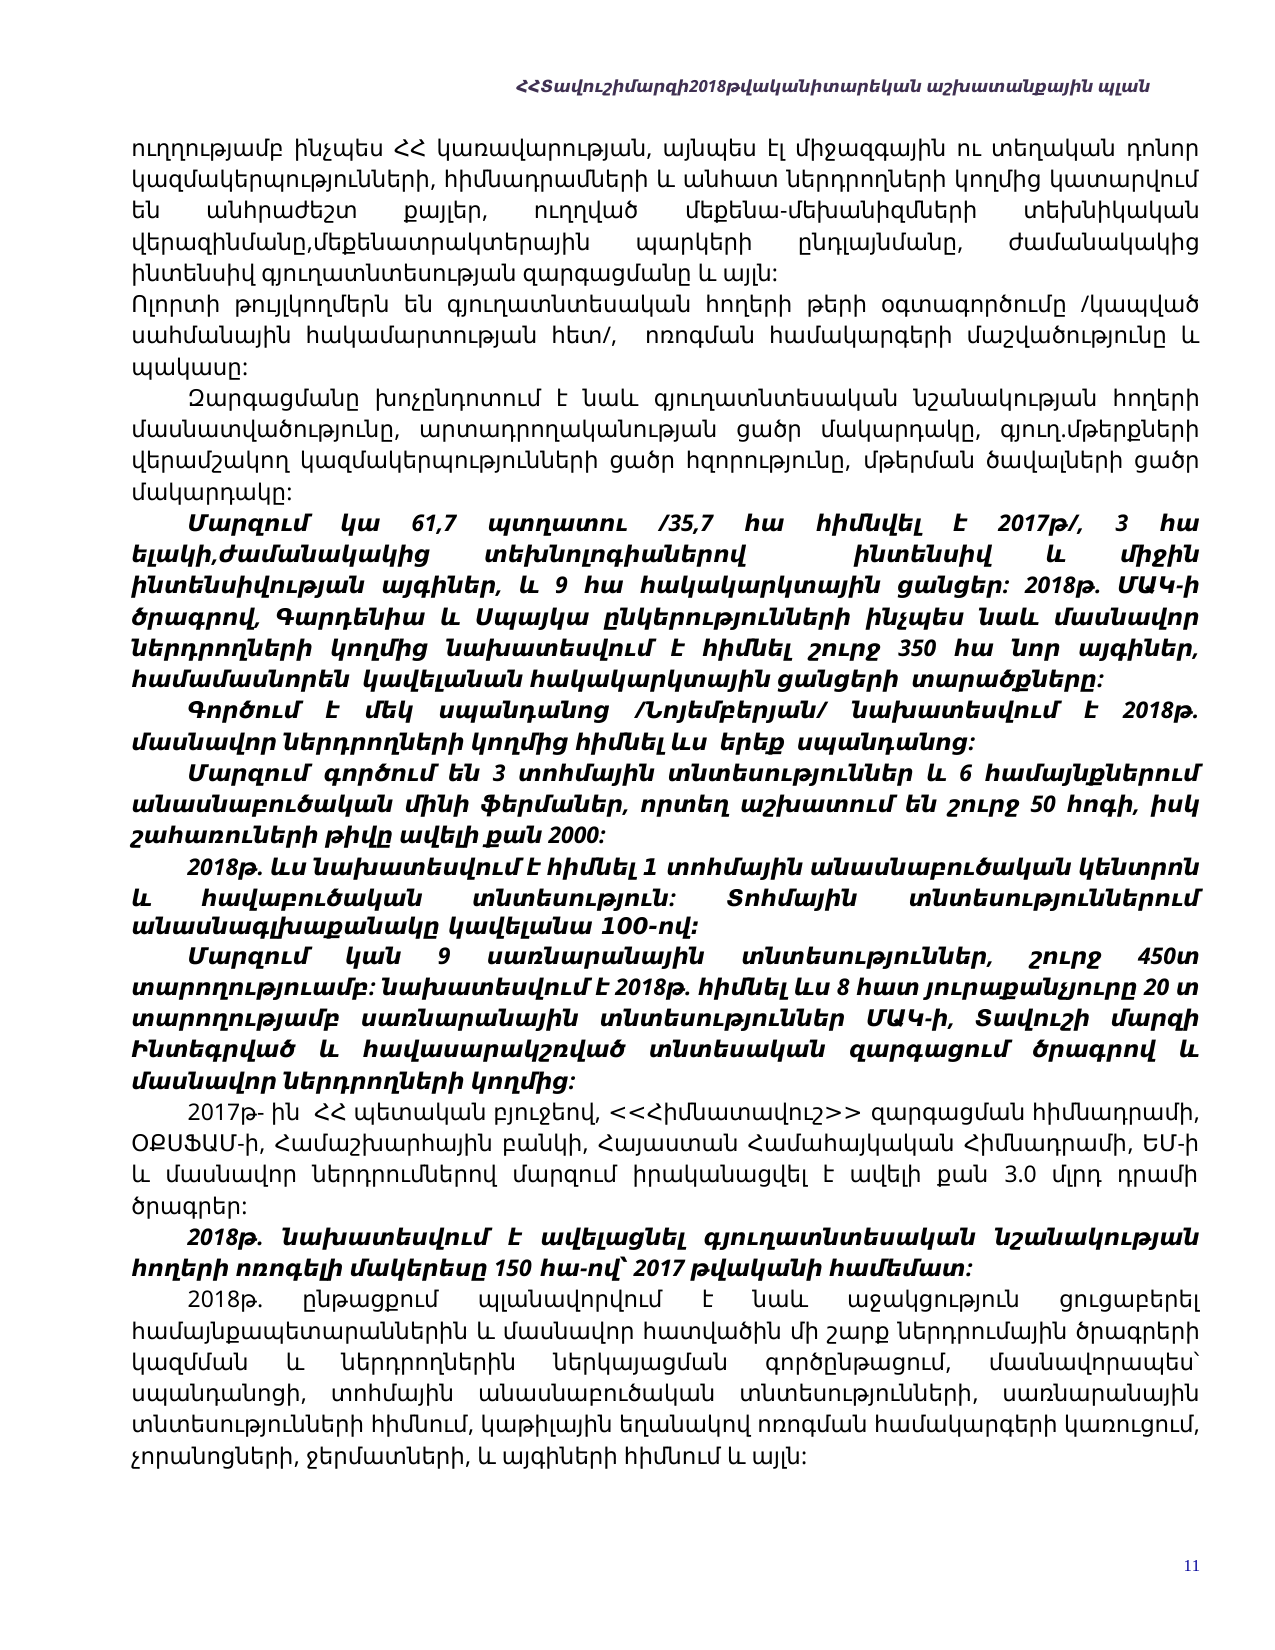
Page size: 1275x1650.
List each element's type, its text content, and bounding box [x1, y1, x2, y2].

text 2018թ. նախատեսվում է ավելացնել գյուղատնտեսական նշանակության հողերի ոռոգելի մակերեսը 150 հա-ով՝ 2017 թվականի համեմատ: [972, 1230, 1200, 1283]
text Մարզում գործում են 3 տոհմային տնտեսություններ և 6 համայնքներում անասնաբուծական մինի ֆերմաներ, որտեղ աշխատում են շուրջ 50 հոգի, իսկ շահառուների թիվը ավելի քան 2000: [131, 757, 1200, 851]
text Գործում է մեկ սպանդանոց /Նոյեմբերյան/ նախատեսվում է 2018թ. մասնավոր ներդրողների կողմից հիմնել ևս երեք սպանդանոց: [131, 694, 1200, 757]
text Մարզում կա 61,7 պտղատու /35,7 հա հիմնվել է 2017թ/, 3 հա ելակի,ժամանակակից տեխնոլոգիաներով ինտենսիվ և միջին ինտենսիվության այգիներ, և 9 հա հակակարկտային ցանցեր: 2018թ. ՄԱԿ-ի ծրագրով, Գարդենիա և Սպայկա ընկերությունների ինչպես նաև մասնավոր ներդրողների կողմից նախատեսվում է հիմնել շուրջ 350 հա նոր այգիներ, համամասնորեն կավելանան հակակարկտային ցանցերի տարածքները: [131, 507, 1200, 694]
text Մարզում կան 9 սառնարանային տնտեսություններ, շուրջ 450տ տարողություամբ: նախատեսվում է 2018թ. հիմնել ևս 8 հատ յուրաքանչյուրը 20 տ տարողությամբ սառնարանային տնտեսություններ ՄԱԿ-ի, Տավուշի մարզի Ինտեգրված և հավասարակշռված տնտեսական զարգացում ծրագրով և մասնավոր ներդրողների կողմից: [131, 940, 1200, 1096]
text 2018թ. ընթացքում պլանավորվում է նաև աջակցություն ցուցաբերել համայնքապետարաններին և մասնավոր հատվածին մի շարք ներդրումային ծրագրերի կազմման և ներդրողներին ներկայացման գործընթացում, մասնավորապես՝ սպանդանոցի, տոհմային անասնաբուծական տնտեսությունների, սառնարանային տնտեսությունների հիմնում, կաթիլային եղանակով ոռոգման համակարգերի կառուցում, չորանոցների, ջերմատների, և այգիների հիմնում և այլն: [131, 1283, 1200, 1471]
text 2018թ. նախատեսվում է ավելացնել գյուղատնտեսական նշանակության հողերի ոռոգելի մակերեսը 150 հա-ով՝ 2017 թվականի համեմատ: [131, 1221, 722, 1283]
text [131, 132, 1200, 288]
text Զարգացմանը խոչընդոտում է նաև գյուղատնտեսական նշանակության հողերի մասնատվածությունը, արտադրողականության ցածր մակարդակը, գյուղ.մթերքների վերամշակող կազմակերպությունների ցածր հզորությունը, մթերման ծավալների ցածր մակարդակը: [131, 382, 1200, 507]
text Ոլորտի թույլկողմերն են գյուղատնտեսական հողերի թերի օգտագործումը /կապված սահմանային հակամարտության հետ/, ոռոգման համակարգերի մաշվածությունը և պակասը: [131, 288, 1200, 382]
text 2017թ- ին ՀՀ պետական բյուջեով, <<Հիմնատավուշ>> զարգացման հիմնադրամի, ՕՔՍՖԱՄ-ի, Համաշխարհային բանկի, Հայաստան Համահայկական Հիմնադրամի, ԵՄ-ի և մասնավոր ներդրումներով մարզում իրականացվել է ավելի քան 3.0 մլրդ դրամի ծրագրեր: [131, 1096, 1200, 1221]
text 2018թ. ևս նախատեսվում է հիմնել 1 տոհմային անասնաբուծական կենտրոն և հավաբուծական տնտեսություն: Տոհմային տնտեսություններում անասնագլխաքանակը կավելանա 100-ով։ [131, 851, 1200, 940]
